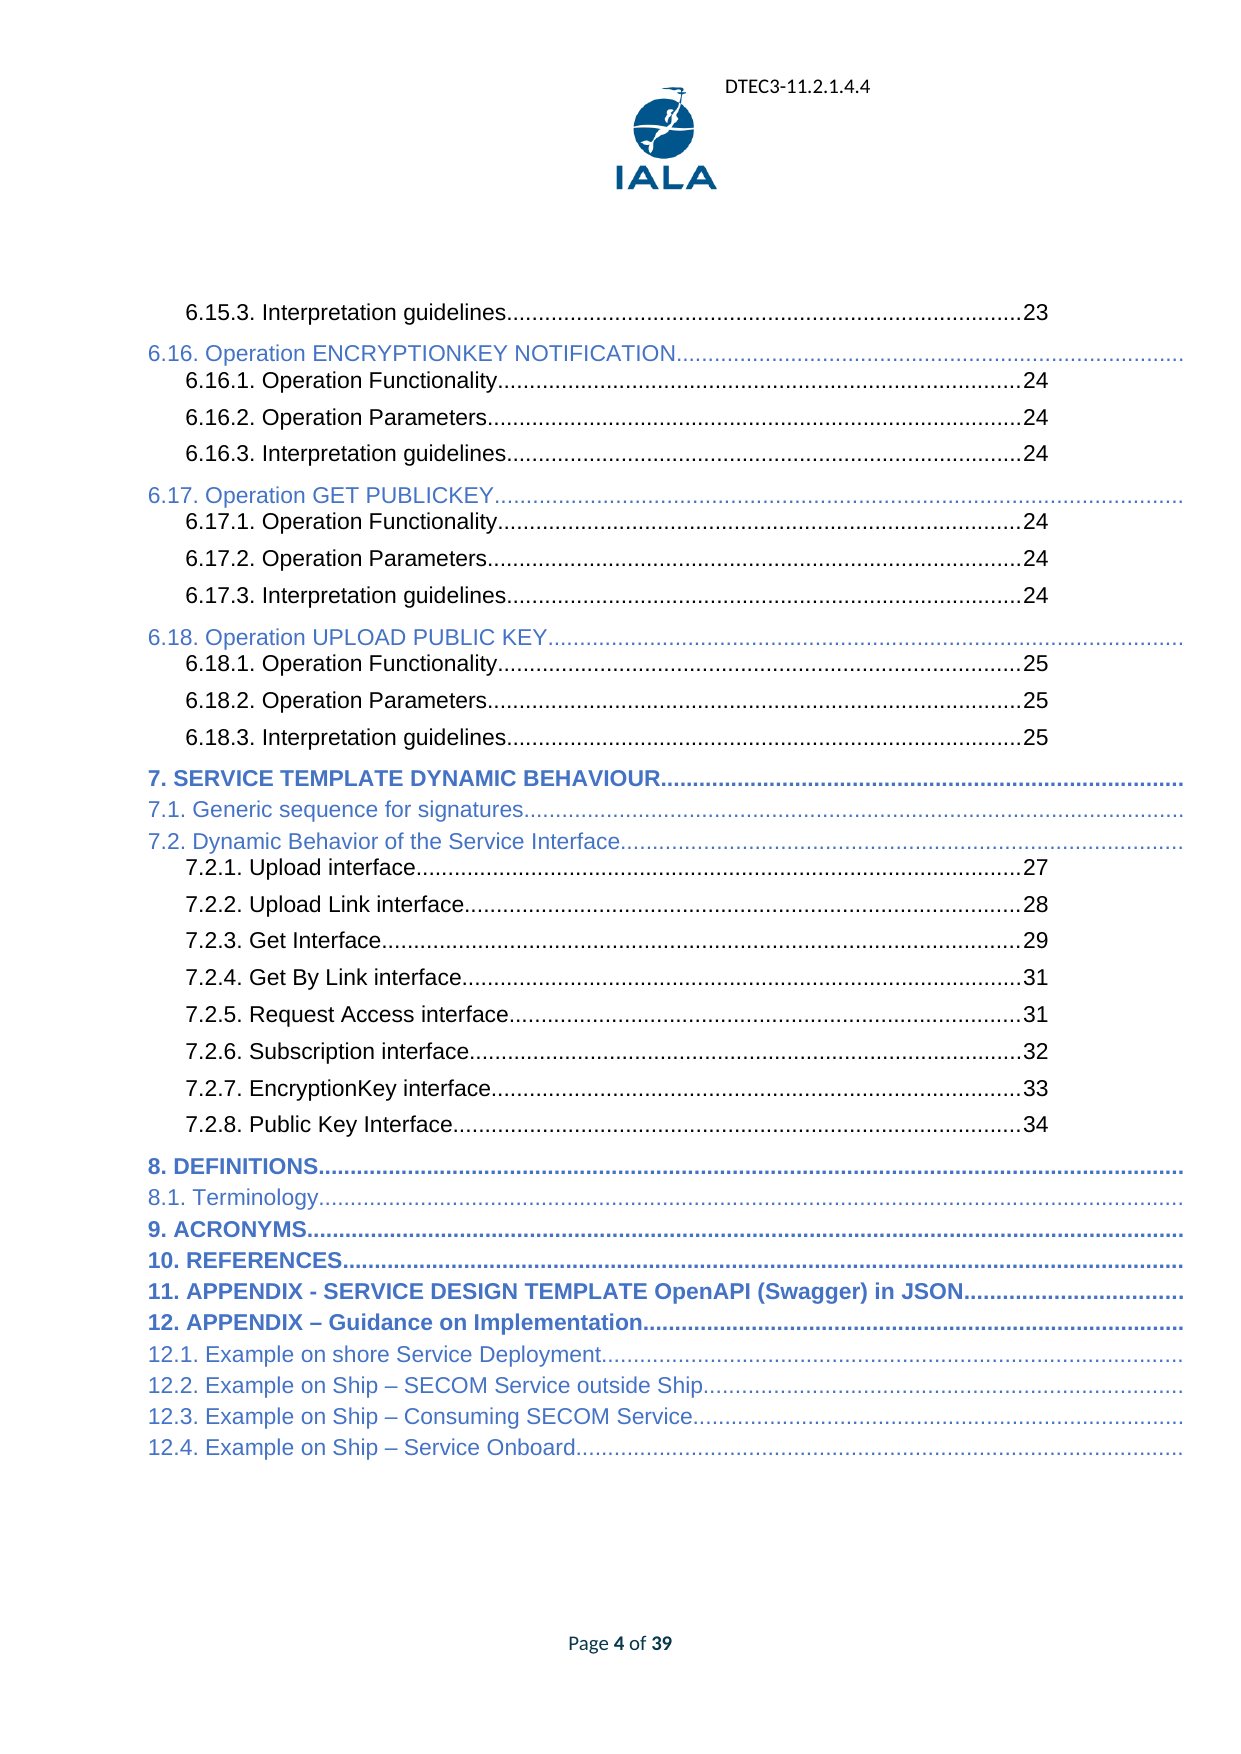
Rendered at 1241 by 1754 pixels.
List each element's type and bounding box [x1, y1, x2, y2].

picture [593, 75, 734, 212]
